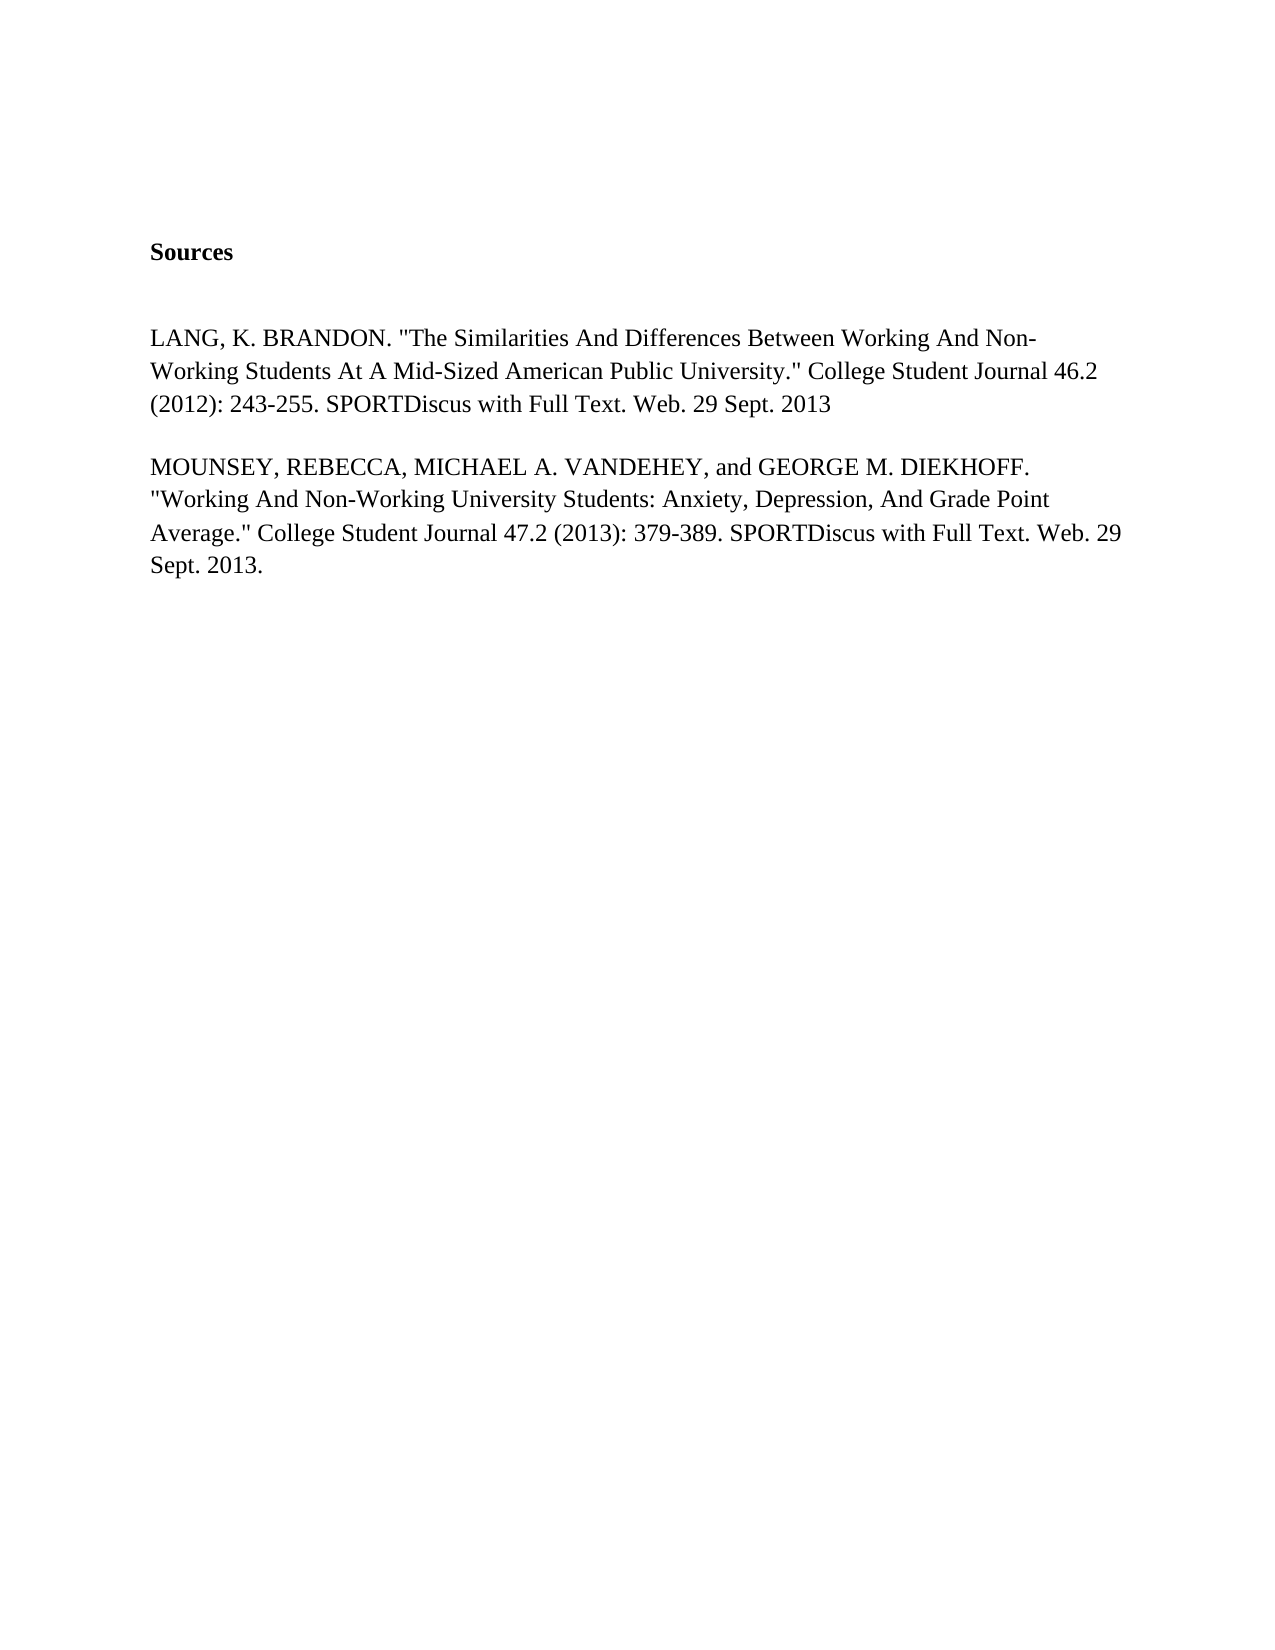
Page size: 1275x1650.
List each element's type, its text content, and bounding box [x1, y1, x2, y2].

text Sources [150, 237, 1125, 265]
text LANG, K. BRANDON. "The Similarities And Differences Between Working And Non-Working Students At A Mid-Sized American Public University." College Student Journal 46.2 (2012): 243-255. SPORTDiscus with Full Text. Web. 29 Sept. 2013 [150, 323, 1125, 418]
text MOUNSEY, REBECCA, MICHAEL A. VANDEHEY, and GEORGE M. DIEKHOFF. "Working And Non-Working University Students: Anxiety, Depression, And Grade Point Average." College Student Journal 47.2 (2013): 379-389. SPORTDiscus with Full Text. Web. 29 Sept. 2013. [150, 452, 1125, 579]
